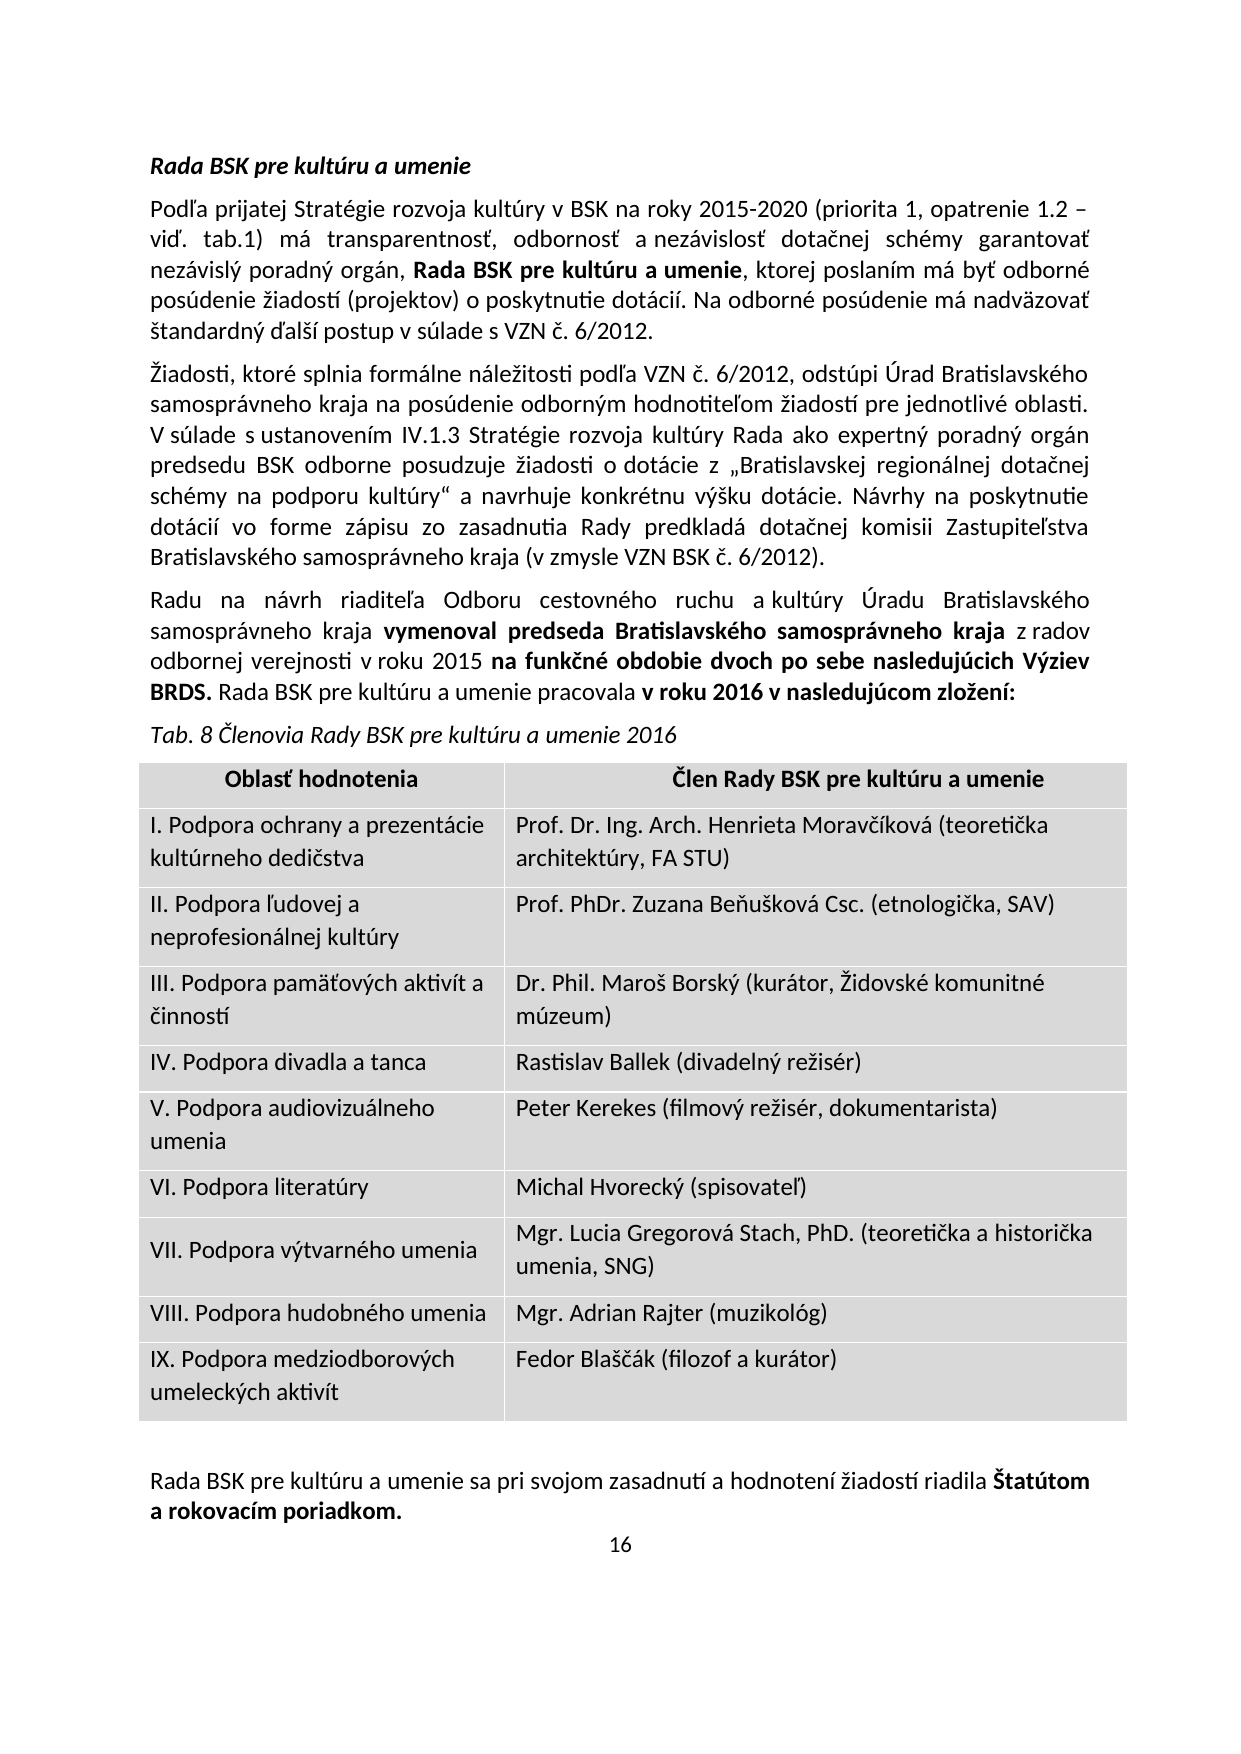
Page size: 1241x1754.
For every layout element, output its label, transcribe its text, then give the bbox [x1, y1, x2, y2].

table_cell Michal Hvorecký (spisovateľ) [505, 1171, 1127, 1217]
table_cell IV. Podpora divadla a tanca [139, 1046, 504, 1091]
table_cell Prof. Dr. Ing. Arch. Henrieta Moravčíková (teoretička architektúry, FA STU) [505, 809, 1127, 887]
table_cell Fedor Blaščák (filozof a kurátor) [505, 1343, 1127, 1421]
table_cell III. Podpora pamäťových aktivít a činností [139, 967, 504, 1045]
text Tab. 8 Členovia Rady BSK pre kultúru a umenie 2016 [150, 719, 1090, 749]
table_cell V. Podpora audiovizuálneho umenia [139, 1093, 504, 1170]
table_cell Dr. Phil. Maroš Borský (kurátor, Židovské komunitné múzeum) [505, 967, 1127, 1045]
table_cell Mgr. Adrian Rajter (muzikológ) [505, 1297, 1127, 1342]
table_cell I. Podpora ochrany a prezentácie kultúrneho dedičstva [139, 809, 504, 887]
text Podľa prijatej Stratégie rozvoja kultúry v BSK na roky 2015-2020 (priorita 1, opatrenie 1.2 – viď. tab.1) má transparentnosť, odbornosť a nezávislosť dotačnej schémy garantovať nezávislý poradný orgán, Rada BSK pre kultúru a umenie, ktorej poslaním má byť odborné posúdenie žiadostí (projektov) o poskytnutie dotácií. Na odborné posúdenie má nadväzovať štandardný ďalší postup v súlade s VZN č. 6/2012. [150, 193, 1090, 346]
text Radu na návrh riaditeľa Odboru cestovného ruchu a kultúry Úradu Bratislavského samosprávneho kraja vymenoval predseda Bratislavského samosprávneho kraja z radov odbornej verejnosti v roku 2015 na funkčné obdobie dvoch po sebe nasledujúcich Výziev BRDS. Rada BSK pre kultúru a umenie pracovala v roku 2016 v nasledujúcom zložení: [150, 584, 1090, 706]
table_cell Rastislav Ballek (divadelný režisér) [505, 1046, 1127, 1091]
text Rada BSK pre kultúru a umenie sa pri svojom zasadnutí a hodnotení žiadostí riadila Štatútom a rokovacím poriadkom. [150, 1465, 1090, 1526]
table_cell VII. Podpora výtvarného umenia [139, 1218, 504, 1296]
text Žiadosti, ktoré splnia formálne náležitosti podľa VZN č. 6/2012, odstúpi Úrad Bratislavského samosprávneho kraja na posúdenie odborným hodnotiteľom žiadostí pre jednotlivé oblasti. V súlade s ustanovením IV.1.3 Stratégie rozvoja kultúry Rada ako expertný poradný orgán predsedu BSK odborne posudzuje žiadosti o dotácie z „Bratislavskej regionálnej dotačnej schémy na podporu kultúry“ a navrhuje konkrétnu výšku dotácie. Návrhy na poskytnutie dotácií vo forme zápisu zo zasadnutia Rady predkladá dotačnej komisii Zastupiteľstva Bratislavského samosprávneho kraja (v zmysle VZN BSK č. 6/2012). [150, 358, 1090, 572]
table_cell Mgr. Lucia Gregorová Stach, PhD. (teoretička a historička umenia, SNG) [505, 1218, 1127, 1296]
text Rada BSK pre kultúru a umenie [150, 150, 1090, 181]
table_cell VIII. Podpora hudobného umenia [139, 1297, 504, 1342]
table_header Člen Rady BSK pre kultúru a umenie [505, 763, 1127, 808]
table_cell II. Podpora ľudovej a neprofesionálnej kultúry [139, 888, 504, 966]
table_cell Peter Kerekes (filmový režisér, dokumentarista) [505, 1093, 1127, 1170]
table_cell IX. Podpora medziodborových umeleckých aktivít [139, 1343, 504, 1421]
table_cell VI. Podpora literatúry [139, 1171, 504, 1217]
table_cell Prof. PhDr. Zuzana Beňušková Csc. (etnologička, SAV) [505, 888, 1127, 966]
table_header Oblasť hodnotenia [139, 763, 504, 808]
